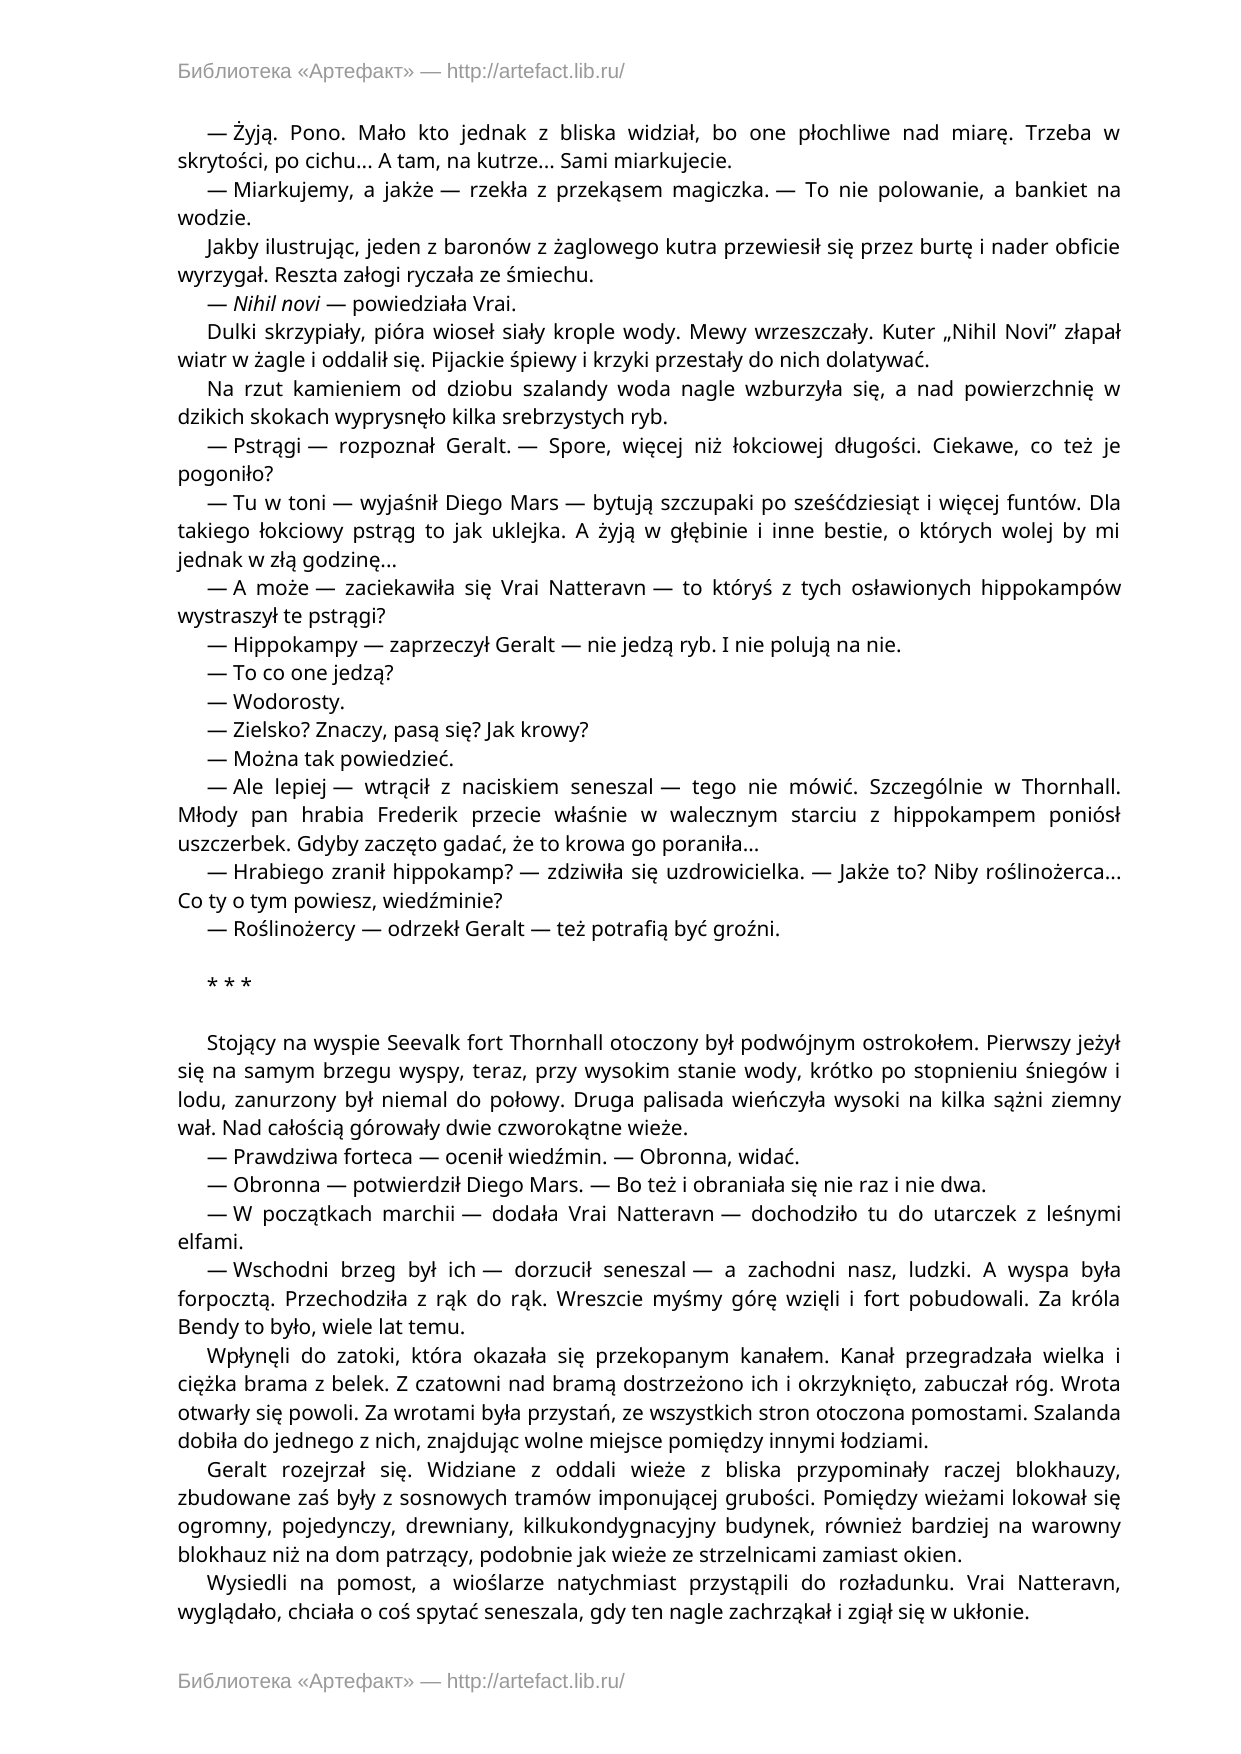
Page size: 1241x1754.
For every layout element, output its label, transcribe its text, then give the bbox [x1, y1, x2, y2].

text — Hrabiego zranił hippokamp? — zdziwiła się uzdrowicielka. — Jakże to? Niby roślinożerca... Co ty o tym powiesz, wiedźminie? [177, 857, 1122, 914]
text — Nihil novi — powiedziała Vrai. [177, 289, 1122, 317]
text — Prawdziwa forteca — ocenił wiedźmin. — Obronna, widać. [177, 1142, 1122, 1170]
text — Żyją. Pono. Mało kto jednak z bliska widział, bo one płochliwe nad miarę. Trzeba w skrytości, po cichu... A tam, na kutrze... Sami miarkujecie. [177, 118, 1122, 175]
text — Roślinożercy — odrzekł Geralt — też potrafią być groźni. [177, 914, 1122, 943]
text — Ale lepiej — wtrącił z naciskiem seneszal — tego nie mówić. Szczególnie w Thornhall. Młody pan hrabia Frederik przecie właśnie w walecznym starciu z hippokampem poniósł uszczerbek. Gdyby zaczęto gadać, że to krowa go poraniła... [177, 772, 1122, 857]
text — Można tak powiedzieć. [177, 744, 1122, 772]
text Wpłynęli do zatoki, która okazała się przekopanym kanałem. Kanał przegradzała wielka i ciężka brama z belek. Z czatowni nad bramą dostrzeżono ich i okrzyknięto, zabuczał róg. Wrota otwarły się powoli. Za wrotami była przystań, ze wszystkich stron otoczona pomostami. Szalanda dobiła do jednego z nich, znajdując wolne miejsce pomiędzy innymi łodziami. [177, 1341, 1122, 1455]
text — Pstrągi — rozpoznał Geralt. — Spore, więcej niż łokciowej długości. Ciekawe, co też je pogoniło? [177, 431, 1122, 488]
text — Tu w toni — wyjaśnił Diego Mars — bytują szczupaki po sześćdziesiąt i więcej funtów. Dla takiego łokciowy pstrąg to jak uklejka. A żyją w głębinie i inne bestie, o których wolej by mi jednak w złą godzinę... [177, 488, 1122, 573]
text — To co one jedzą? [177, 658, 1122, 687]
text — Wschodni brzeg był ich — dorzucił seneszal — a zachodni nasz, ludzki. A wyspa była forpocztą. Przechodziła z rąk do rąk. Wreszcie myśmy górę wzięli i fort pobudowali. Za króla Bendy to było, wiele lat temu. [177, 1256, 1122, 1341]
text — Zielsko? Znaczy, pasą się? Jak krowy? [177, 715, 1122, 744]
text — Wodorosty. [177, 687, 1122, 715]
text Dulki skrzypiały, pióra wioseł siały krople wody. Mewy wrzeszczały. Kuter „Nihil Novi” złapał wiatr w żagle i oddalił się. Pijackie śpiewy i krzyki przestały do nich dolatywać. [177, 317, 1122, 374]
text Wysiedli na pomost, a wioślarze natychmiast przystąpili do rozładunku. Vrai Natteravn, wyglądało, chciała o coś spytać seneszala, gdy ten nagle zachrząkał i zgiął się w ukłonie. [177, 1568, 1122, 1625]
text Stojący na wyspie Seevalk fort Thornhall otoczony był podwójnym ostrokołem. Pierwszy jeżył się na samym brzegu wyspy, teraz, przy wysokim stanie wody, krótko po stopnieniu śniegów i lodu, zanurzony był niemal do połowy. Druga palisada wieńczyła wysoki na kilka sążni ziemny wał. Nad całością górowały dwie czworokątne wieże. [177, 1028, 1122, 1142]
text Jakby ilustrując, jeden z baronów z żaglowego kutra przewiesił się przez burtę i nader obficie wyrzygał. Reszta załogi ryczała ze śmiechu. [177, 232, 1122, 289]
text — A może — zaciekawiła się Vrai Natteravn — to któryś z tych osławionych hippokampów wystraszył te pstrągi? [177, 573, 1122, 630]
text — Hippokampy — zaprzeczył Geralt — nie jedzą ryb. I nie polują na nie. [177, 630, 1122, 658]
text * * * [177, 971, 1122, 1000]
text — Miarkujemy, a jakże — rzekła z przekąsem magiczka. — To nie polowanie, a bankiet na wodzie. [177, 175, 1122, 232]
text Na rzut kamieniem od dziobu szalandy woda nagle wzburzyła się, a nad powierzchnię w dzikich skokach wyprysnęło kilka srebrzystych ryb. [177, 374, 1122, 431]
text Geralt rozejrzał się. Widziane z oddali wieże z bliska przypominały raczej blokhauzy, zbudowane zaś były z sosnowych tramów imponującej grubości. Pomiędzy wieżami lokował się ogromny, pojedynczy, drewniany, kilkukondygnacyjny budynek, również bardziej na warowny blokhauz niż na dom patrzący, podobnie jak wieże ze strzelnicami zamiast okien. [177, 1455, 1122, 1568]
text — W początkach marchii — dodała Vrai Natteravn — dochodziło tu do utarczek z leśnymi elfami. [177, 1199, 1122, 1256]
text — Obronna — potwierdził Diego Mars. — Bo też i obraniała się nie raz i nie dwa. [177, 1170, 1122, 1199]
